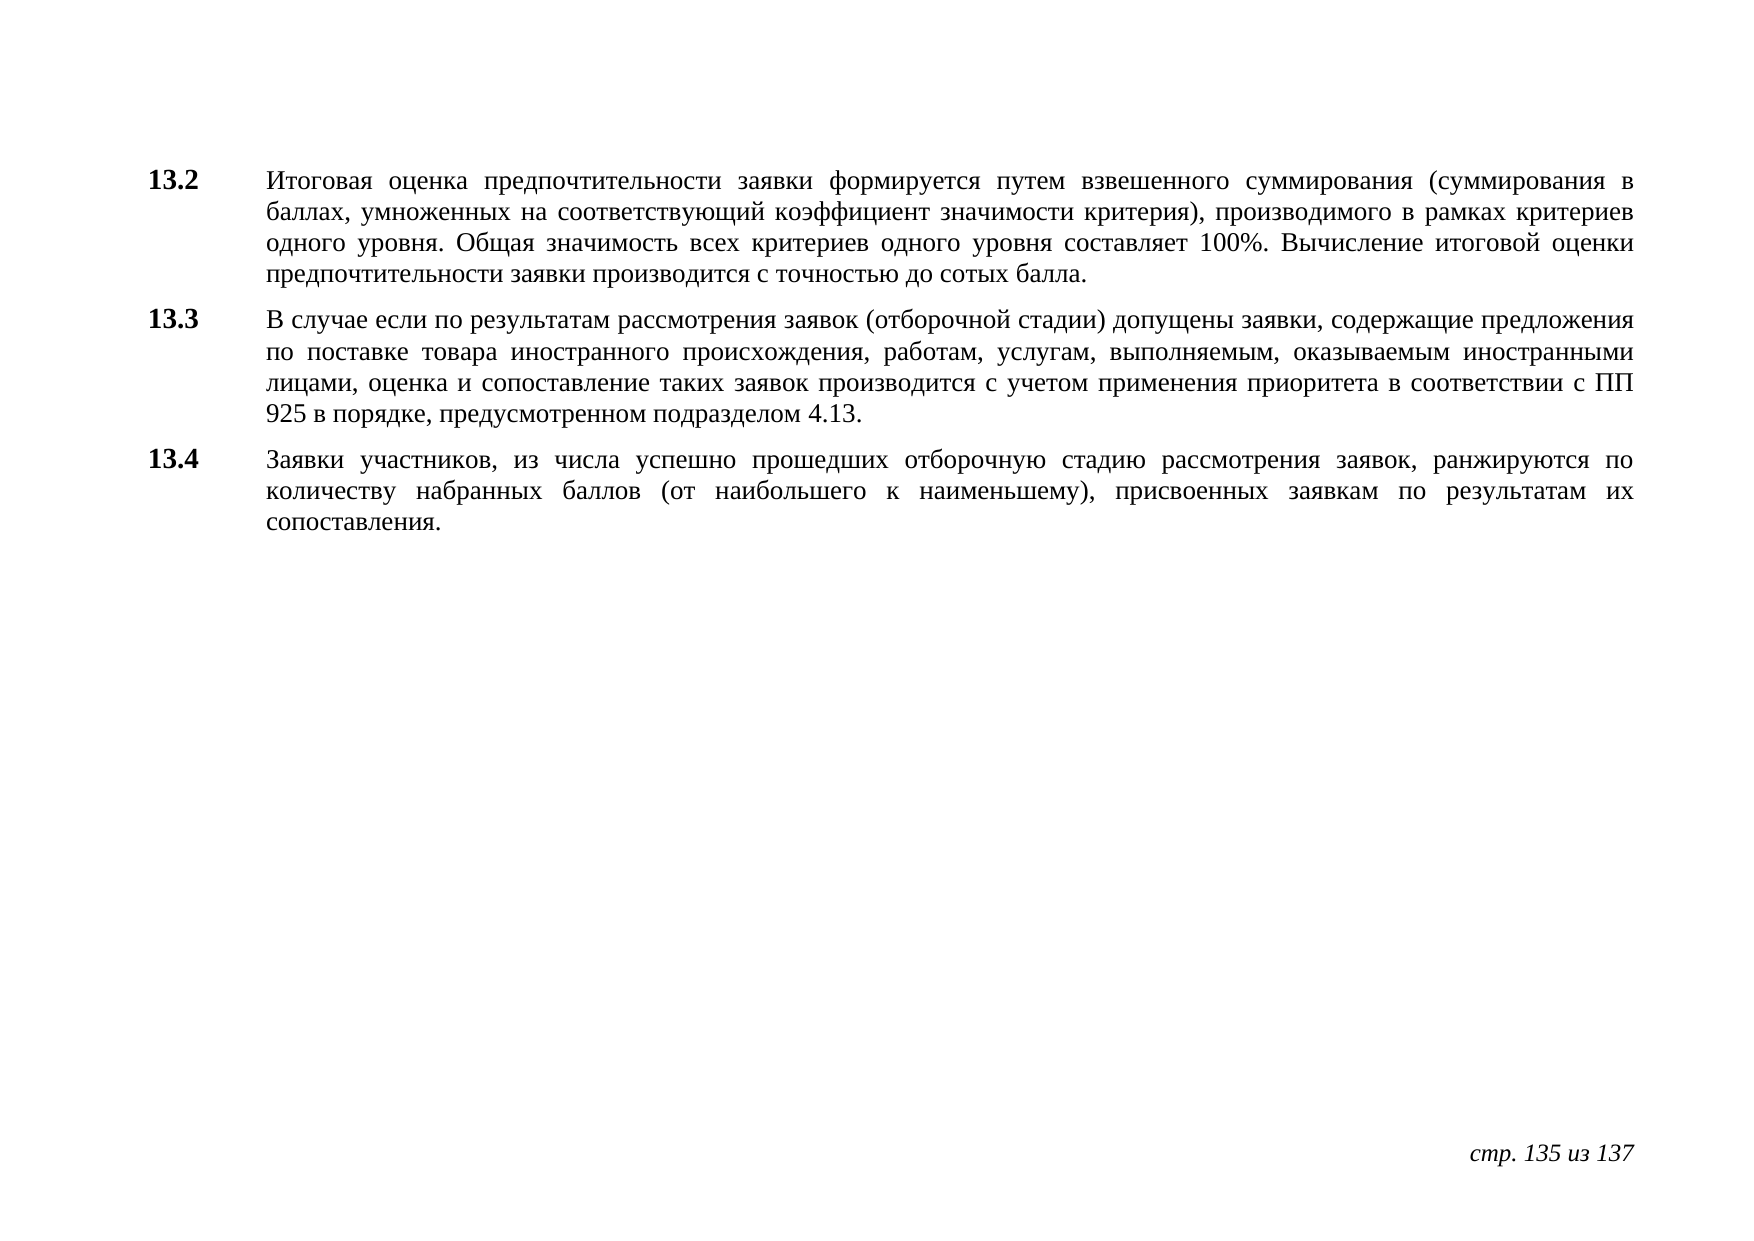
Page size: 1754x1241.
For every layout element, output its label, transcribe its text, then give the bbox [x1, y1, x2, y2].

list В случае если по результатам рассмотрения заявок (отборочной стадии) допущены заявки, содержащие предложения по поставке товара иностранного происхождения, работам, услугам, выполняемым, оказываемым иностранными лицами, оценка и сопоставление таких заявок производится с учетом применения приоритета в соответствии с ПП 925 в порядке, предусмотренном подразделом 4.13. [148, 301, 1636, 428]
list Заявки участников, из числа успешно прошедших отборочную стадию рассмотрения заявок, ранжируются по количеству набранных баллов (от наибольшего к наименьшему), присвоенных заявкам по результатам их сопоставления. [148, 441, 1636, 537]
list Итоговая оценка предпочтительности заявки формируется путем взвешенного суммирования (суммирования в баллах, умноженных на соответствующий коэффициент значимости критерия), производимого в рамках критериев одного уровня. Общая значимость всех критериев одного уровня составляет 100%. Вычисление итоговой оценки предпочтительности заявки производится с точностью до сотых балла. [148, 162, 1636, 289]
